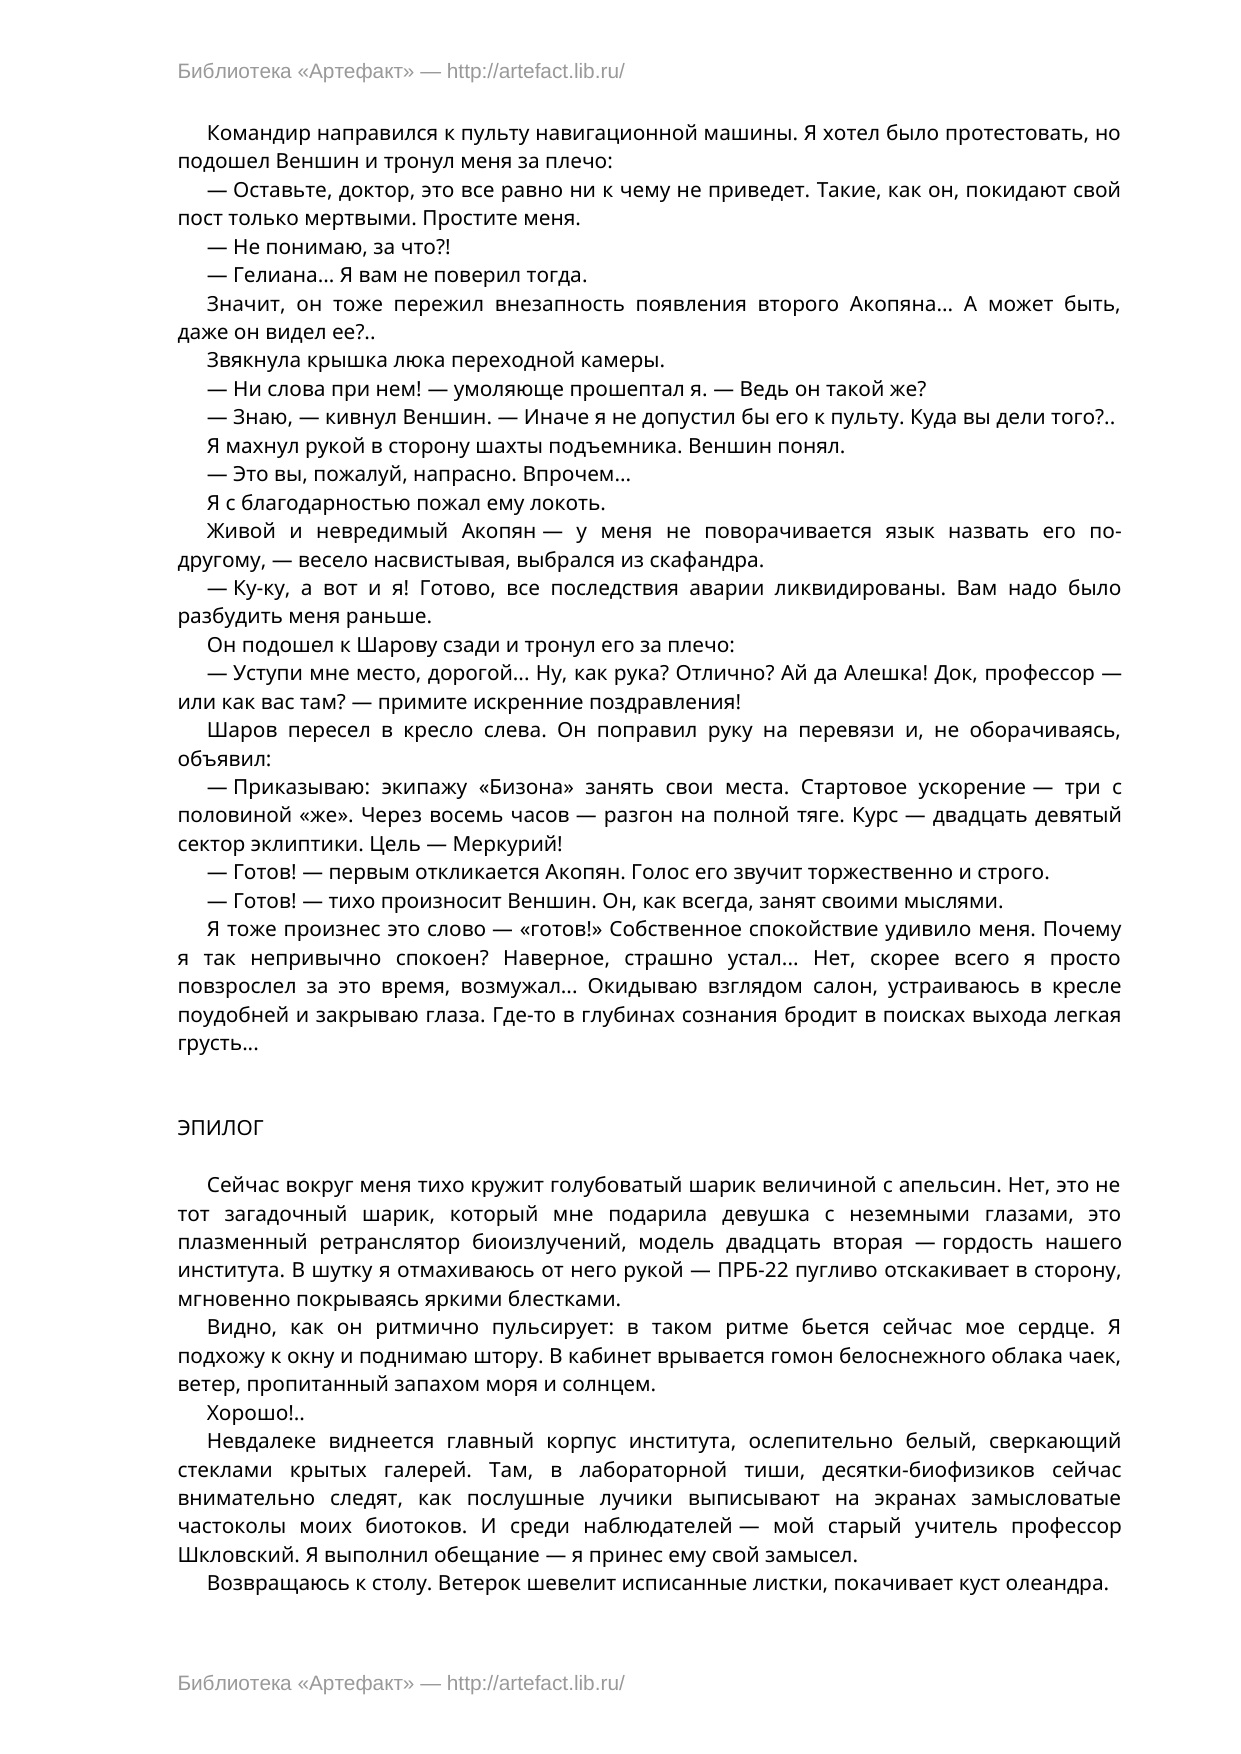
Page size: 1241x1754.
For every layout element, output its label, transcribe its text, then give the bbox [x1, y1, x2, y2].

text Живой и невредимый Акопян — у меня не поворачивается язык назвать его по-другому, — весело насвистывая, выбрался из скафандра. [177, 516, 1122, 573]
text — Готов! — тихо произносит Веншин. Он, как всегда, занят своими мыслями. [177, 886, 1122, 914]
text — Приказываю: экипажу «Бизона» занять свои места. Стартовое ускорение — три с половиной «же». Через восемь часов — разгон на полной тяге. Курс — двадцать девятый сектор эклиптики. Цель — Меркурий! [177, 772, 1122, 857]
text — Гелиана... Я вам не поверил тогда. [177, 260, 1122, 289]
text — Это вы, пожалуй, напрасно. Впрочем... [177, 459, 1122, 488]
text — Готов! — первым откликается Акопян. Голос его звучит торжественно и строго. [177, 857, 1122, 886]
text — Не понимаю, за что?! [177, 232, 1122, 260]
text Я махнул рукой в сторону шахты подъемника. Веншин понял. [177, 431, 1122, 459]
text Значит, он тоже пережил внезапность появления второго Акопяна... А может быть, даже он видел ее?.. [177, 289, 1122, 346]
text — Знаю, — кивнул Веншин. — Иначе я не допустил бы его к пульту. Куда вы дели того?.. [177, 402, 1122, 431]
text Невдалеке виднеется главный корпус института, ослепительно белый, сверкающий стеклами крытых галерей. Там, в лабораторной тиши, десятки-биофизиков сейчас внимательно следят, как послушные лучики выписывают на экранах замысловатые частоколы моих биотоков. И среди наблюдателей — мой старый учитель профессор Шкловский. Я выполнил обещание — я принес ему свой замысел. [177, 1426, 1122, 1568]
text — Уступи мне место, дорогой... Ну, как рука? Отлично? Ай да Алешка! Док, профессор — или как вас там? — примите искренние поздравления! [177, 658, 1122, 715]
text Звякнула крышка люка переходной камеры. [177, 346, 1122, 374]
text Хорошо!.. [177, 1398, 1122, 1426]
text — Ни слова при нем! — умоляюще прошептал я. — Ведь он такой же? [177, 374, 1122, 402]
text Я с благодарностью пожал ему локоть. [177, 488, 1122, 516]
text Сейчас вокруг меня тихо кружит голубоватый шарик величиной с апельсин. Нет, это не тот загадочный шарик, который мне подарила девушка с неземными глазами, это плазменный ретранслятор биоизлучений, модель двадцать вторая — гордость нашего института. В шутку я отмахиваюсь от него рукой — ПРБ-22 пугливо отскакивает в сторону, мгновенно покрываясь яркими блестками. [177, 1170, 1122, 1312]
text Командир направился к пульту навигационной машины. Я хотел было протестовать, но подошел Веншин и тронул меня за плечо: [177, 118, 1122, 175]
text Шаров пересел в кресло слева. Он поправил руку на перевязи и, не оборачиваясь, объявил: [177, 715, 1122, 772]
text Я тоже произнес это слово — «готов!» Собственное спокойствие удивило меня. Почему я так непривычно спокоен? Наверное, страшно устал... Нет, скорее всего я просто повзрослел за это время, возмужал... Окидываю взглядом салон, устраиваюсь в кресле поудобней и закрываю глаза. Где-то в глубинах сознания бродит в поисках выхода легкая грусть... [177, 914, 1122, 1057]
text Видно, как он ритмично пульсирует: в таком ритме бьется сейчас мое сердце. Я подхожу к окну и поднимаю штору. В кабинет врывается гомон белоснежного облака чаек, ветер, пропитанный запахом моря и солнцем. [177, 1312, 1122, 1398]
text Он подошел к Шарову сзади и тронул его за плечо: [177, 630, 1122, 658]
text Возвращаюсь к столу. Ветерок шевелит исписанные листки, покачивает куст олеандра. [177, 1568, 1122, 1597]
subtitle ЭПИЛОГ [177, 1113, 1122, 1142]
text — Ку-ку, а вот и я! Готово, все последствия аварии ликвидированы. Вам надо было разбудить меня раньше. [177, 573, 1122, 630]
text — Оставьте, доктор, это все равно ни к чему не приведет. Такие, как он, покидают свой пост только мертвыми. Простите меня. [177, 175, 1122, 232]
